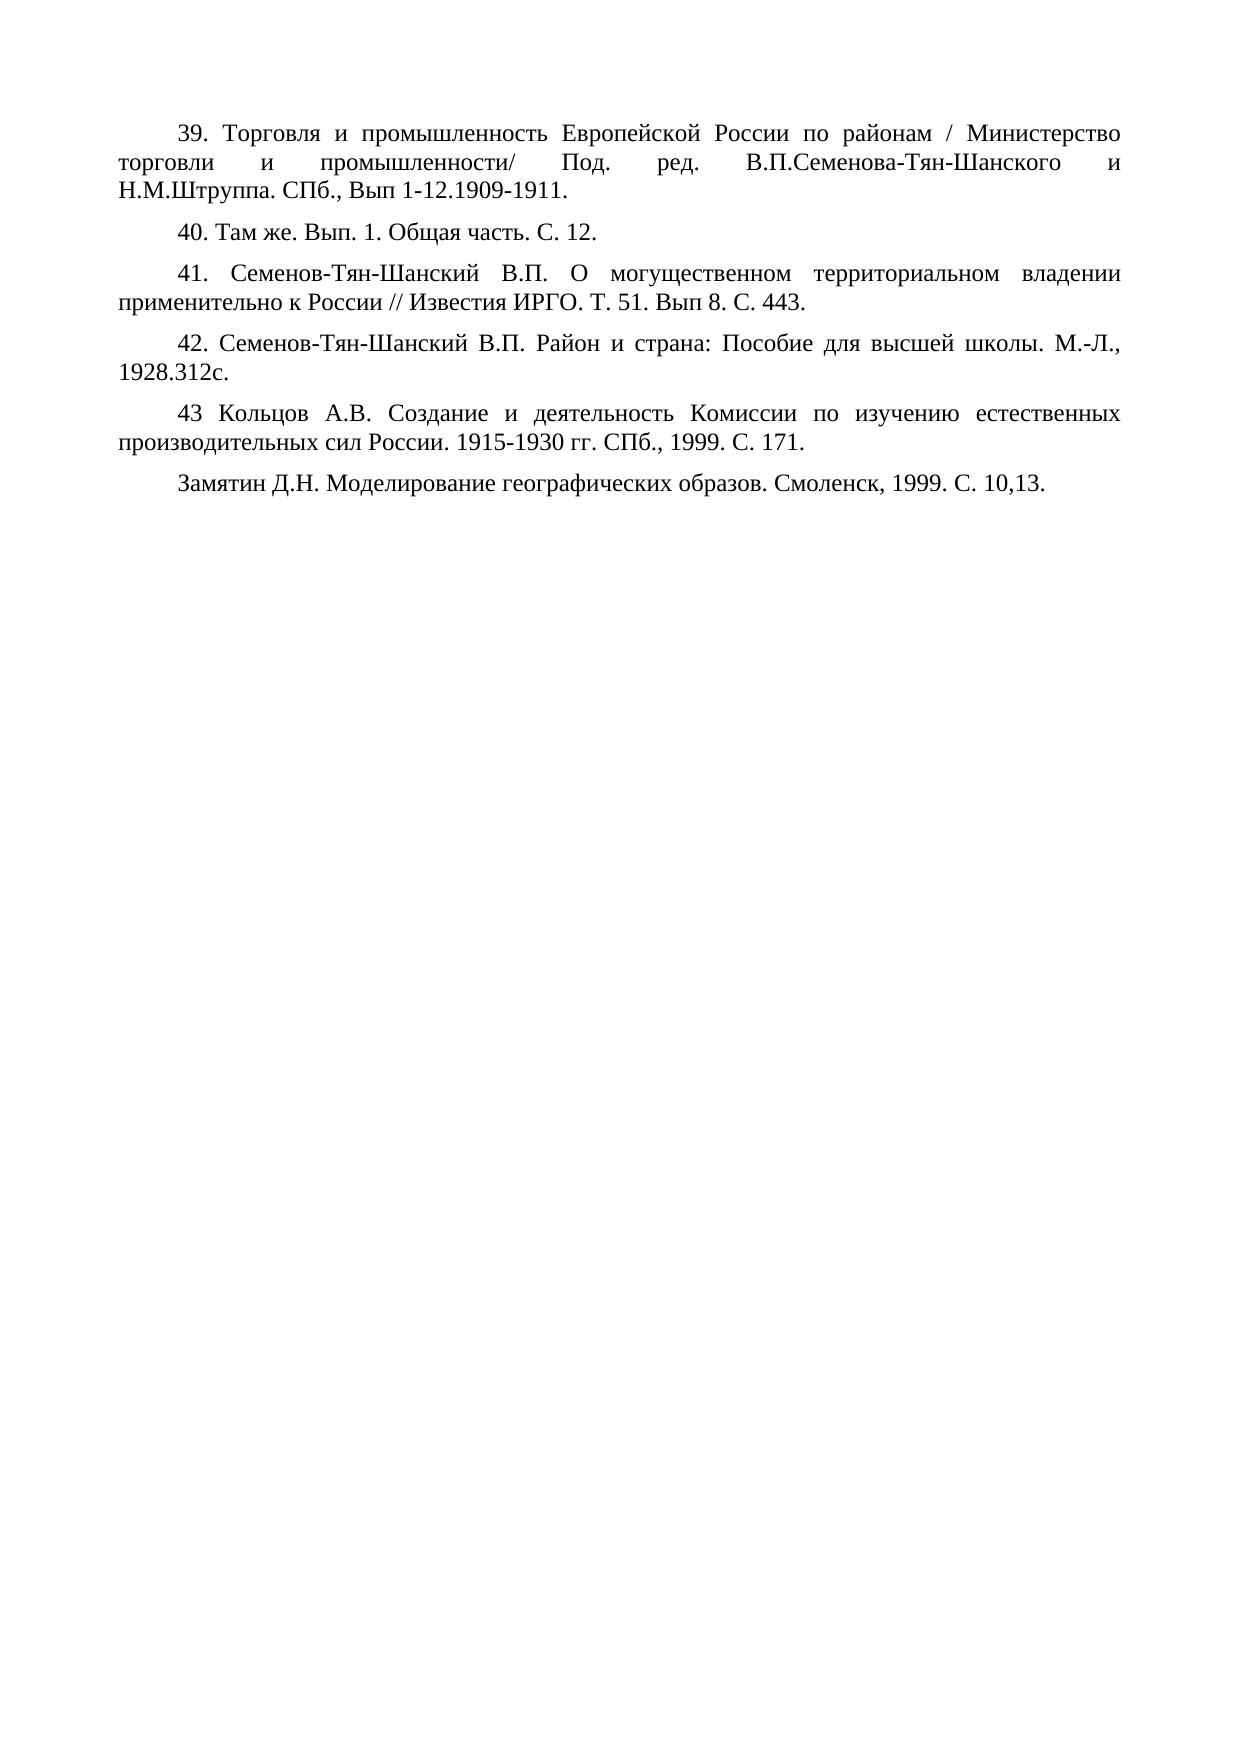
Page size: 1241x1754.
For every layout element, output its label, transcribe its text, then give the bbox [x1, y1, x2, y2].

text 39. Торговля и промышленность Европейской России по районам / Министерство торговли и промышленности/ Под. ред. В.П.Семенова-Тян-Шанского и Н.М.Штруппа. СПб., Вып 1-12.1909-1911. [118, 118, 1122, 204]
text Замятин Д.Н. Моделирование географических образов. Смоленск, 1999. С. 10,13. [118, 468, 1122, 497]
text 43 Кольцов А.В. Создание и деятельность Комиссии по изучению естественных производительных сил России. 1915-1930 гг. СПб., 1999. С. 171. [118, 398, 1122, 456]
text 40. Там же. Вып. 1. Общая часть. С. 12. [118, 217, 1122, 246]
text 42. Семенов-Тян-Шанский В.П. Район и страна: Пособие для высшей школы. М.-Л., 1928.312с. [118, 328, 1122, 386]
text 41. Семенов-Тян-Шанский В.П. О могущественном территориальном владении применительно к России // Известия ИРГО. Т. 51. Вып 8. С. 443. [118, 258, 1122, 316]
